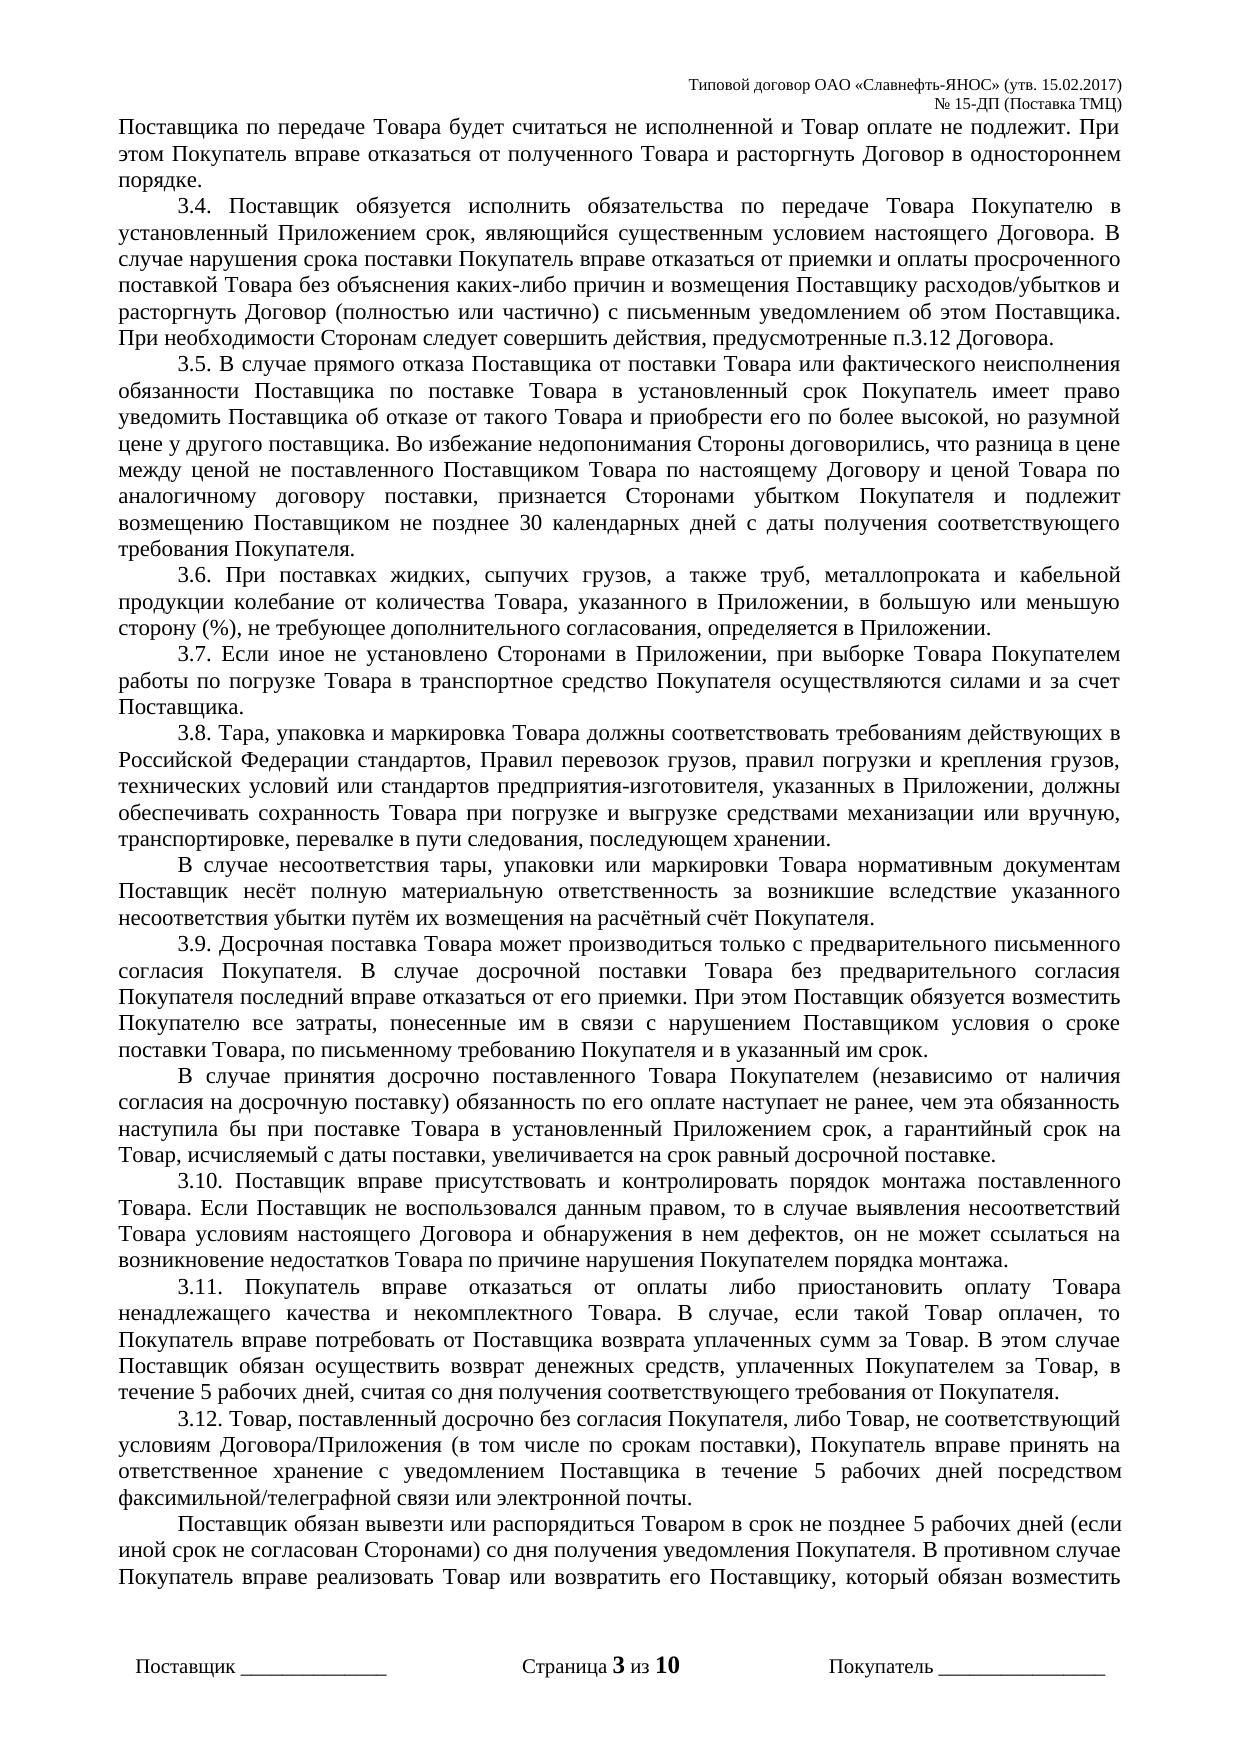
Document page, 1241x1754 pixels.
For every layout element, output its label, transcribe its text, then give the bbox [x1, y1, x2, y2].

text 3.10. Поставщик вправе присутствовать и контролировать порядок монтажа поставленного Товара. Если Поставщик не воспользовался данным правом, то в случае выявления несоответствий Товара условиям настоящего Договора и обнаружения в нем дефектов, он не может ссылаться на возникновение недостатков Товара по причине нарушения Покупателем порядка монтажа. [118, 1167, 1122, 1273]
text В случае несоответствия тары, упаковки или маркировки Товара нормативным документам Поставщик несёт полную материальную ответственность за возникшие вследствие указанного несоответствия убытки путём их возмещения на расчётный счёт Покупателя. [118, 851, 1122, 930]
text 3.4. Поставщик обязуется исполнить обязательства по передаче Товара Покупателю в установленный Приложением срок, являющийся существенным условием настоящего Договора. В случае нарушения срока поставки Покупатель вправе отказаться от приемки и оплаты просроченного поставкой Товара без объяснения каких-либо причин и возмещения Поставщику расходов/убытков и расторгнуть Договор (полностью или частично) с письменным уведомлением об этом Поставщика. При необходимости Сторонам следует совершить действия, предусмотренные п.3.12 Договора. [118, 192, 1122, 351]
text В случае принятия досрочно поставленного Товара Покупателем (независимо от наличия согласия на досрочную поставку) обязанность по его оплате наступает не ранее, чем эта обязанность наступила бы при поставке Товара в установленный Приложением срок, а гарантийный срок на Товар, исчисляемый с даты поставки, увеличивается на срок равный досрочной поставке. [118, 1062, 1122, 1167]
text 3.6. При поставках жидких, сыпучих грузов, а также труб, металлопроката и кабельной продукции колебание от количества Товара, указанного в Приложении, в большую или меньшую сторону (%), не требующее дополнительного согласования, определяется в Приложении. [118, 561, 1122, 640]
text 3.5. В случае прямого отказа Поставщика от поставки Товара или фактического неисполнения обязанности Поставщика по поставке Товара в установленный срок Покупатель имеет право уведомить Поставщика об отказе от такого Товара и приобрести его по более высокой, но разумной цене у другого поставщика. Во избежание недопонимания Стороны договорились, что разница в цене между ценой не поставленного Поставщиком Товара по настоящему Договору и ценой Товара по аналогичному договору поставки, признается Сторонами убытком Покупателя и подлежит возмещению Поставщиком не позднее 30 календарных дней с даты получения соответствующего требования Покупателя. [118, 351, 1122, 561]
text 3.12. Товар, поставленный досрочно без согласия Покупателя, либо Товар, не соответствующий условиям Договора/Приложения (в том числе по срокам поставки), Покупатель вправе принять на ответственное хранение с уведомлением Поставщика в течение дней посредством факсимильной/телеграфной связи или электронной почты. [118, 1405, 1122, 1510]
text 3.8. Тара, упаковка и маркировка Товара должны соответствовать требованиям действующих в Российской Федерации стандартов, Правил перевозок грузов, правил погрузки и крепления грузов, технических условий или стандартов предприятия-изготовителя, указанных в Приложении, должны обеспечивать сохранность Товара при погрузке и выгрузке средствами механизации или вручную, транспортировке, перевалке в пути следования, последующем хранении. [118, 719, 1122, 851]
text 3.11. Покупатель вправе отказаться от оплаты либо приостановить оплату Товара ненадлежащего качества и некомплектного Товара. В случае, если такой Товар оплачен, то Покупатель вправе потребовать от Поставщика возврата уплаченных сумм за Товар. В этом случае Поставщик обязан осуществить возврат денежных средств, уплаченных Покупателем за Товар, в течение 5 рабочих дней, считая со дня получения соответствующего требования от Покупателя. [118, 1273, 1122, 1405]
text 3.9. Досрочная поставка Товара может производиться только с предварительного письменного согласия Покупателя. В случае досрочной поставки Товара без предварительного согласия Покупателя последний вправе отказаться от его приемки. При этом Поставщик обязуется возместить Покупателю все затраты, понесенные им в связи с нарушением Поставщиком условия о сроке поставки Товара, по письменному требованию Покупателя и в указанный им срок. [118, 930, 1122, 1062]
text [118, 1510, 1122, 1589]
text 3.7. Если иное не установлено Сторонами в Приложении, при выборке Товара Покупателем работы по погрузке Товара в транспортное средство Покупателя осуществляются силами и за счет Поставщика. [118, 640, 1122, 719]
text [118, 113, 1122, 192]
